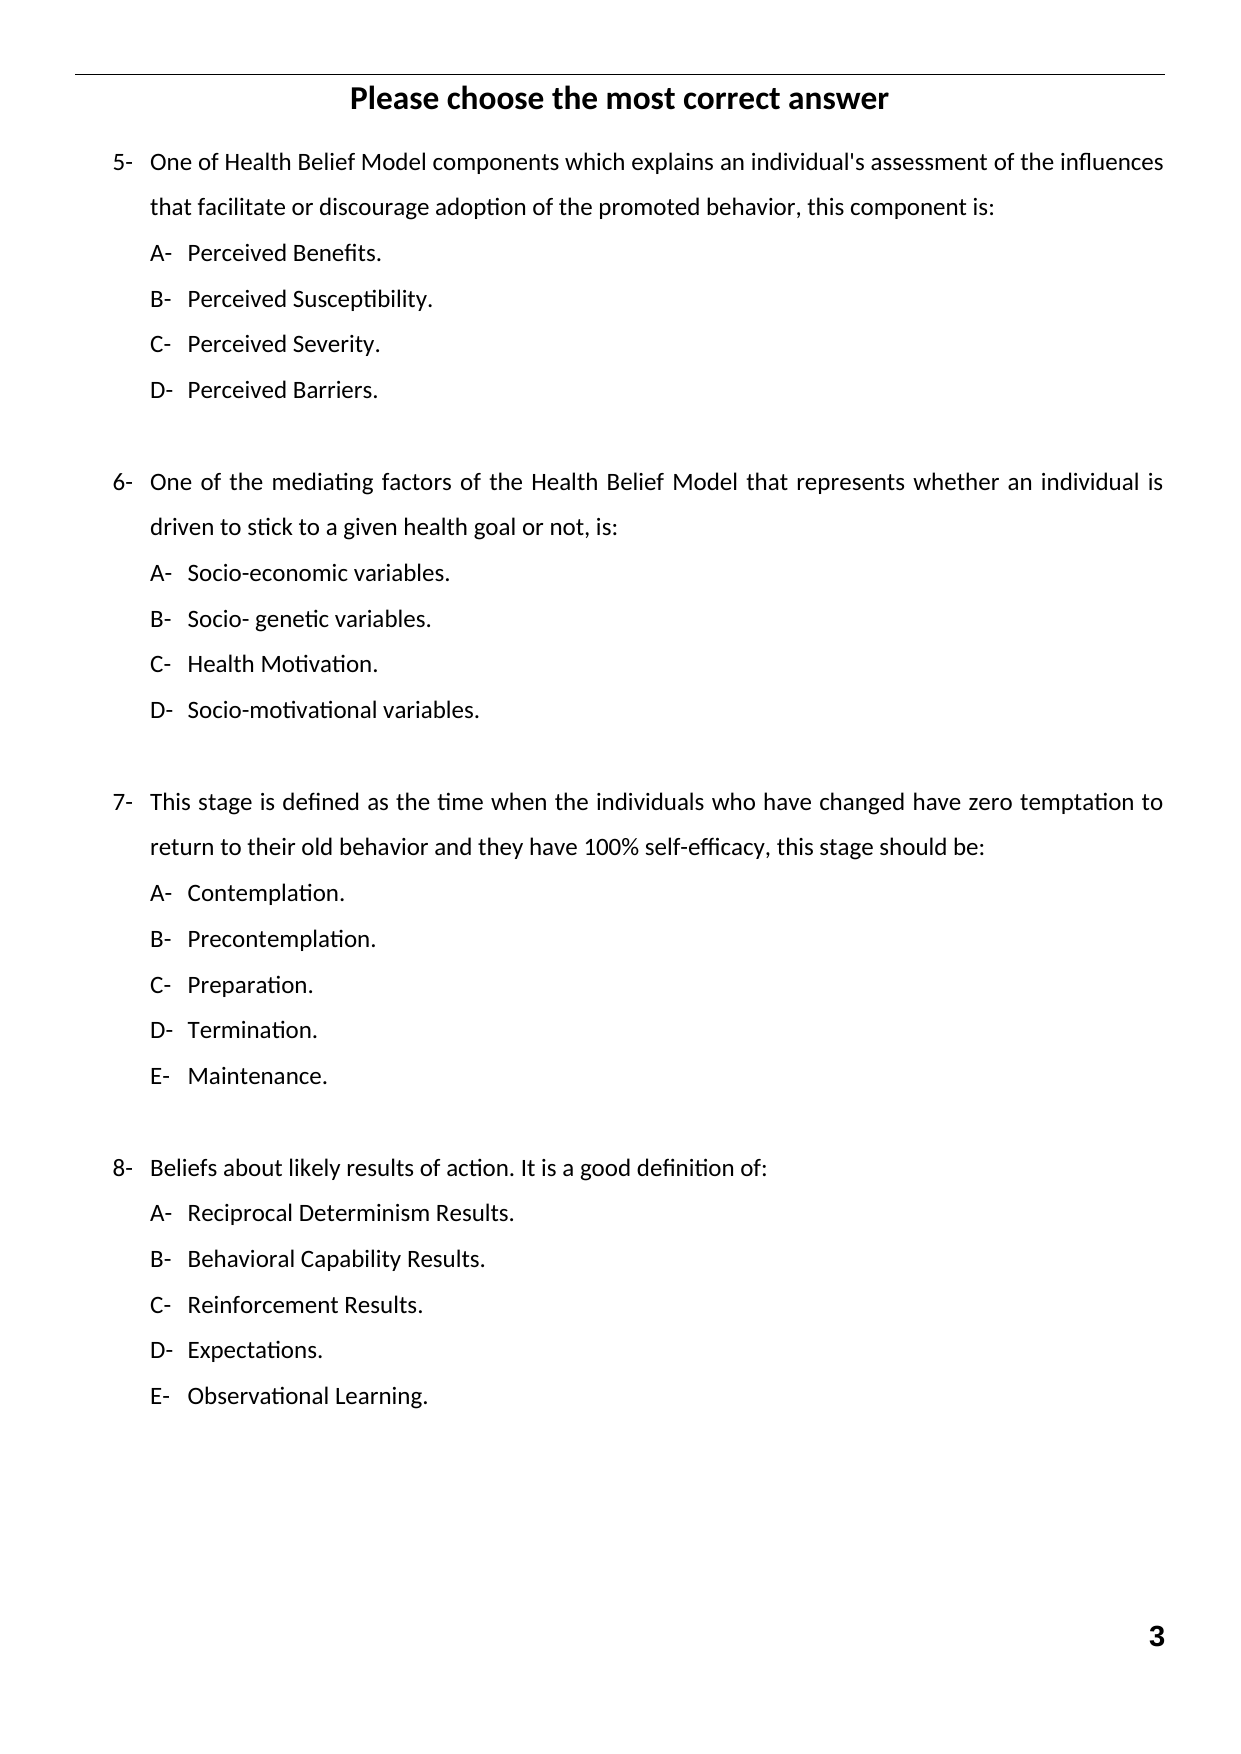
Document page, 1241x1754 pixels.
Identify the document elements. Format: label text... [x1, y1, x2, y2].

list Socio- genetic variables. [150, 603, 1165, 633]
list Socio-motivational variables. [150, 694, 1165, 725]
list Precontemplation. [150, 923, 1165, 953]
list Behavioral Capability Results. [150, 1243, 1165, 1274]
list One of Health Belief Model components which explains an individual's assessment of the influences that facilitate or discourage adoption of the promoted behavior, this component is: [112, 146, 1165, 222]
list Beliefs about likely results of action. It is a good definition of: [112, 1152, 1165, 1182]
list Preparation. [150, 969, 1165, 999]
list Contemplation. [150, 877, 1165, 908]
list Observational Learning. [150, 1380, 1165, 1411]
list Perceived Susceptibility. [150, 283, 1165, 313]
list Expectations. [150, 1334, 1165, 1365]
list Perceived Benefits. [150, 237, 1165, 268]
list Maintenance. [150, 1060, 1165, 1091]
list Reinforcement Results. [150, 1289, 1165, 1319]
list Reciprocal Determinism Results. [150, 1197, 1165, 1228]
list This stage is defined as the time when the individuals who have changed have zero temptation to return to their old behavior and they have 100% self-efficacy, this stage should be: [112, 786, 1165, 862]
list Health Motivation. [150, 649, 1165, 679]
list One of the mediating factors of the Health Belief Model that represents whether an individual is driven to stick to a given health goal or not, is: [112, 466, 1165, 542]
list Socio-economic variables. [150, 557, 1165, 588]
list Perceived Severity. [150, 328, 1165, 359]
list Perceived Barriers. [150, 374, 1165, 405]
list Termination. [150, 1014, 1165, 1045]
